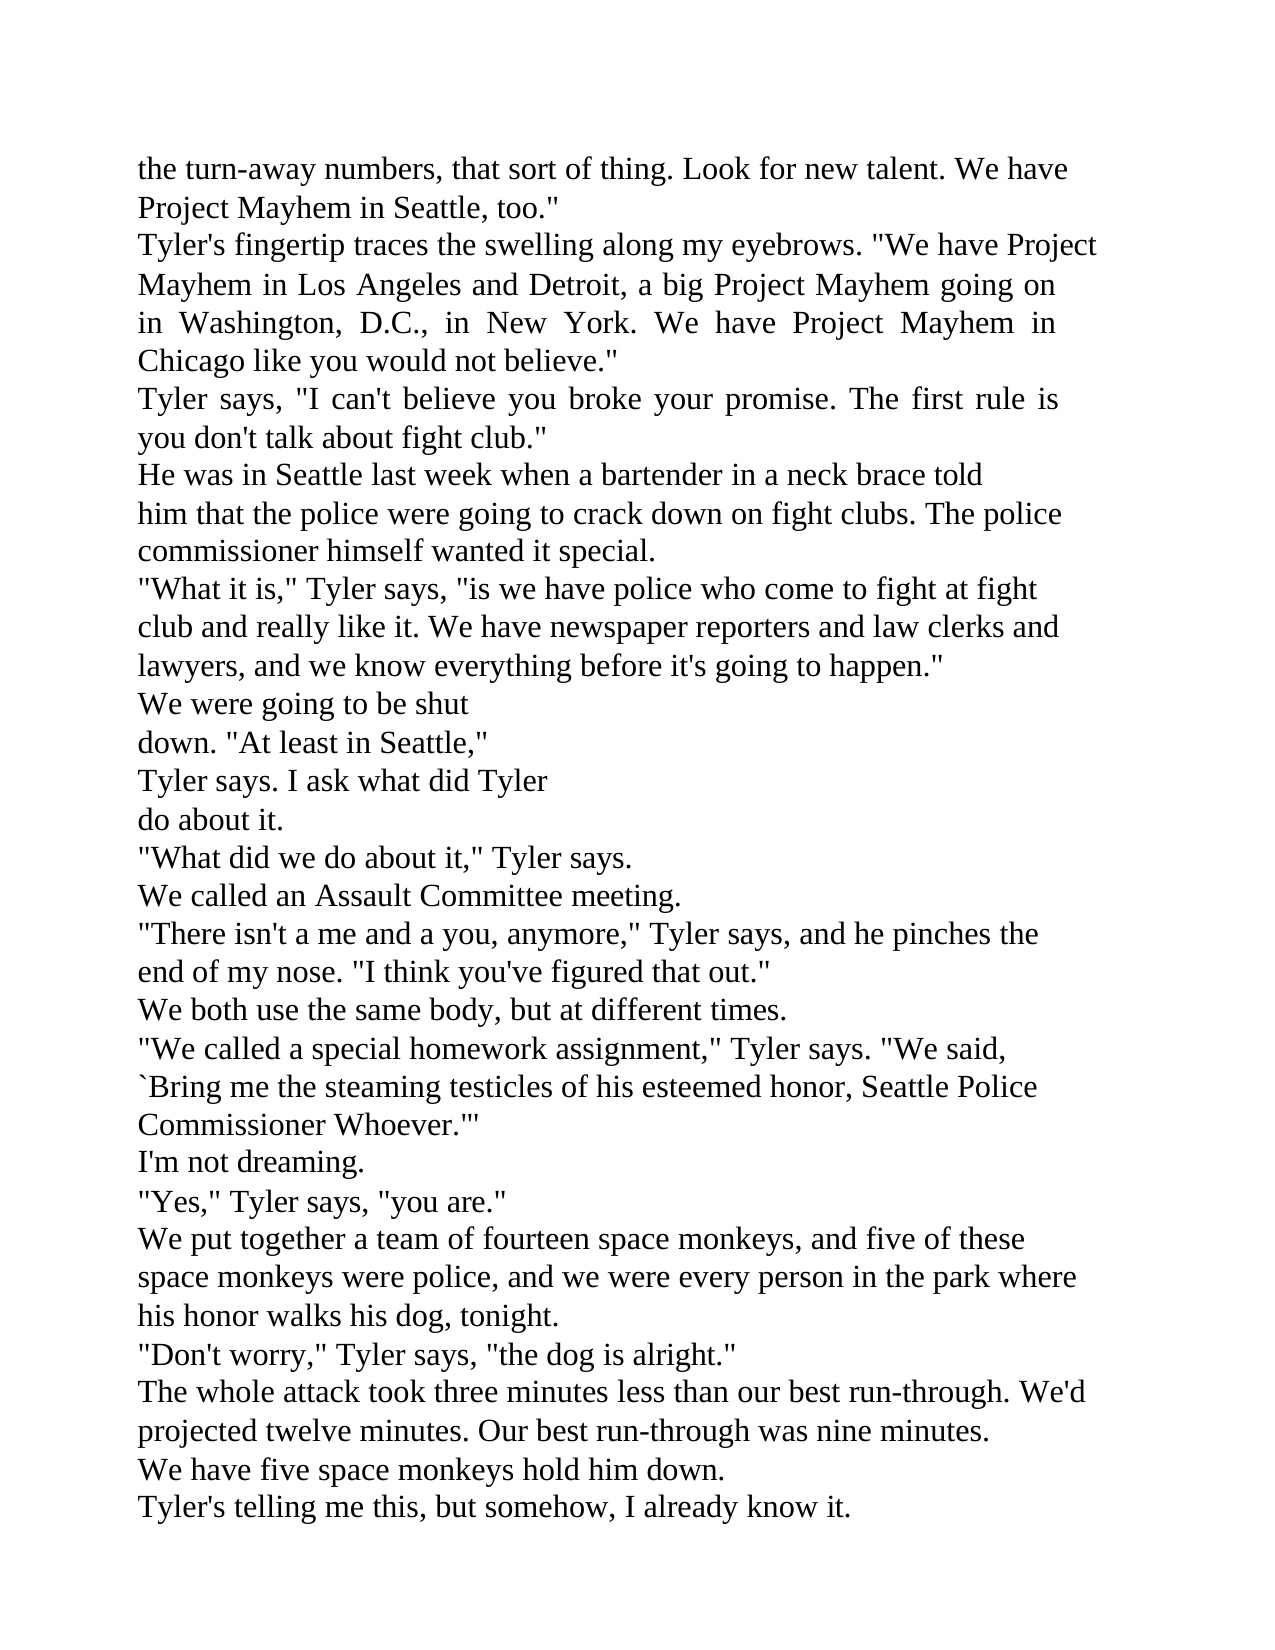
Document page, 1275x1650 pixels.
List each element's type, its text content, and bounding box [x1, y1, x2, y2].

text Tyler's telling me this, but somehow, I already know it. [137, 1488, 1119, 1525]
text Tyler's fingertip traces the swelling along my eyebrows. "We have Project [137, 227, 1119, 263]
text "Don't worry," Tyler says, "the dog is alright." [137, 1335, 1119, 1372]
text We have five space monkeys hold him down. [137, 1450, 1119, 1487]
text him that the police were going to crack down on fight clubs. The police commissioner himself wanted it special. [137, 494, 1119, 568]
text "We called a special homework assignment," Tyler says. "We said, `Bring me the steaming testicles of his esteemed honor, Seattle Police Commissioner Whoever."' [137, 1029, 1095, 1143]
text We both use the same body, but at different times. [137, 992, 1119, 1027]
text The whole attack took three minutes less than our best run-through. We'd projected twelve minutes. Our best run-through was nine minutes. [137, 1372, 1119, 1448]
text We were going to be shut down. "At least in Seattle," Tyler says. I ask what did Tyler do about it. [137, 684, 555, 838]
text Mayhem in Los Angeles and Detroit, a big Project Mayhem going on in Washington, D.C., in New York. We have Project Mayhem in Chicago like you would not believe." [137, 265, 1056, 378]
text "Yes," Tyler says, "you are." [137, 1182, 1119, 1219]
text I'm not dreaming. [137, 1144, 1119, 1180]
text the turn-away numbers, that sort of thing. Look for new talent. We have Project Mayhem in Seattle, too." [137, 149, 1119, 225]
text "There isn't a me and a you, anymore," Tyler says, and he pinches the end of my nose. "I think you've figured that out." [137, 914, 1082, 990]
text "What did we do about it," Tyler says. [137, 839, 1119, 875]
text "What it is," Tyler says, "is we have police who come to fight at fight club and really like it. We have newspaper reporters and law clerks and lawyers, and we know everything before it's going to happen." [137, 570, 1095, 683]
text He was in Seattle last week when a bartender in a neck brace told [137, 457, 1119, 493]
text Tyler says, "I can't believe you broke your promise. The first rule is you don't talk about fight club." [137, 379, 1059, 455]
text We put together a team of fourteen space monkeys, and five of these space monkeys were police, and we were every person in the park where his honor walks his dog, tonight. [137, 1219, 1097, 1333]
text We called an Assault Committee meeting. [137, 877, 1119, 914]
